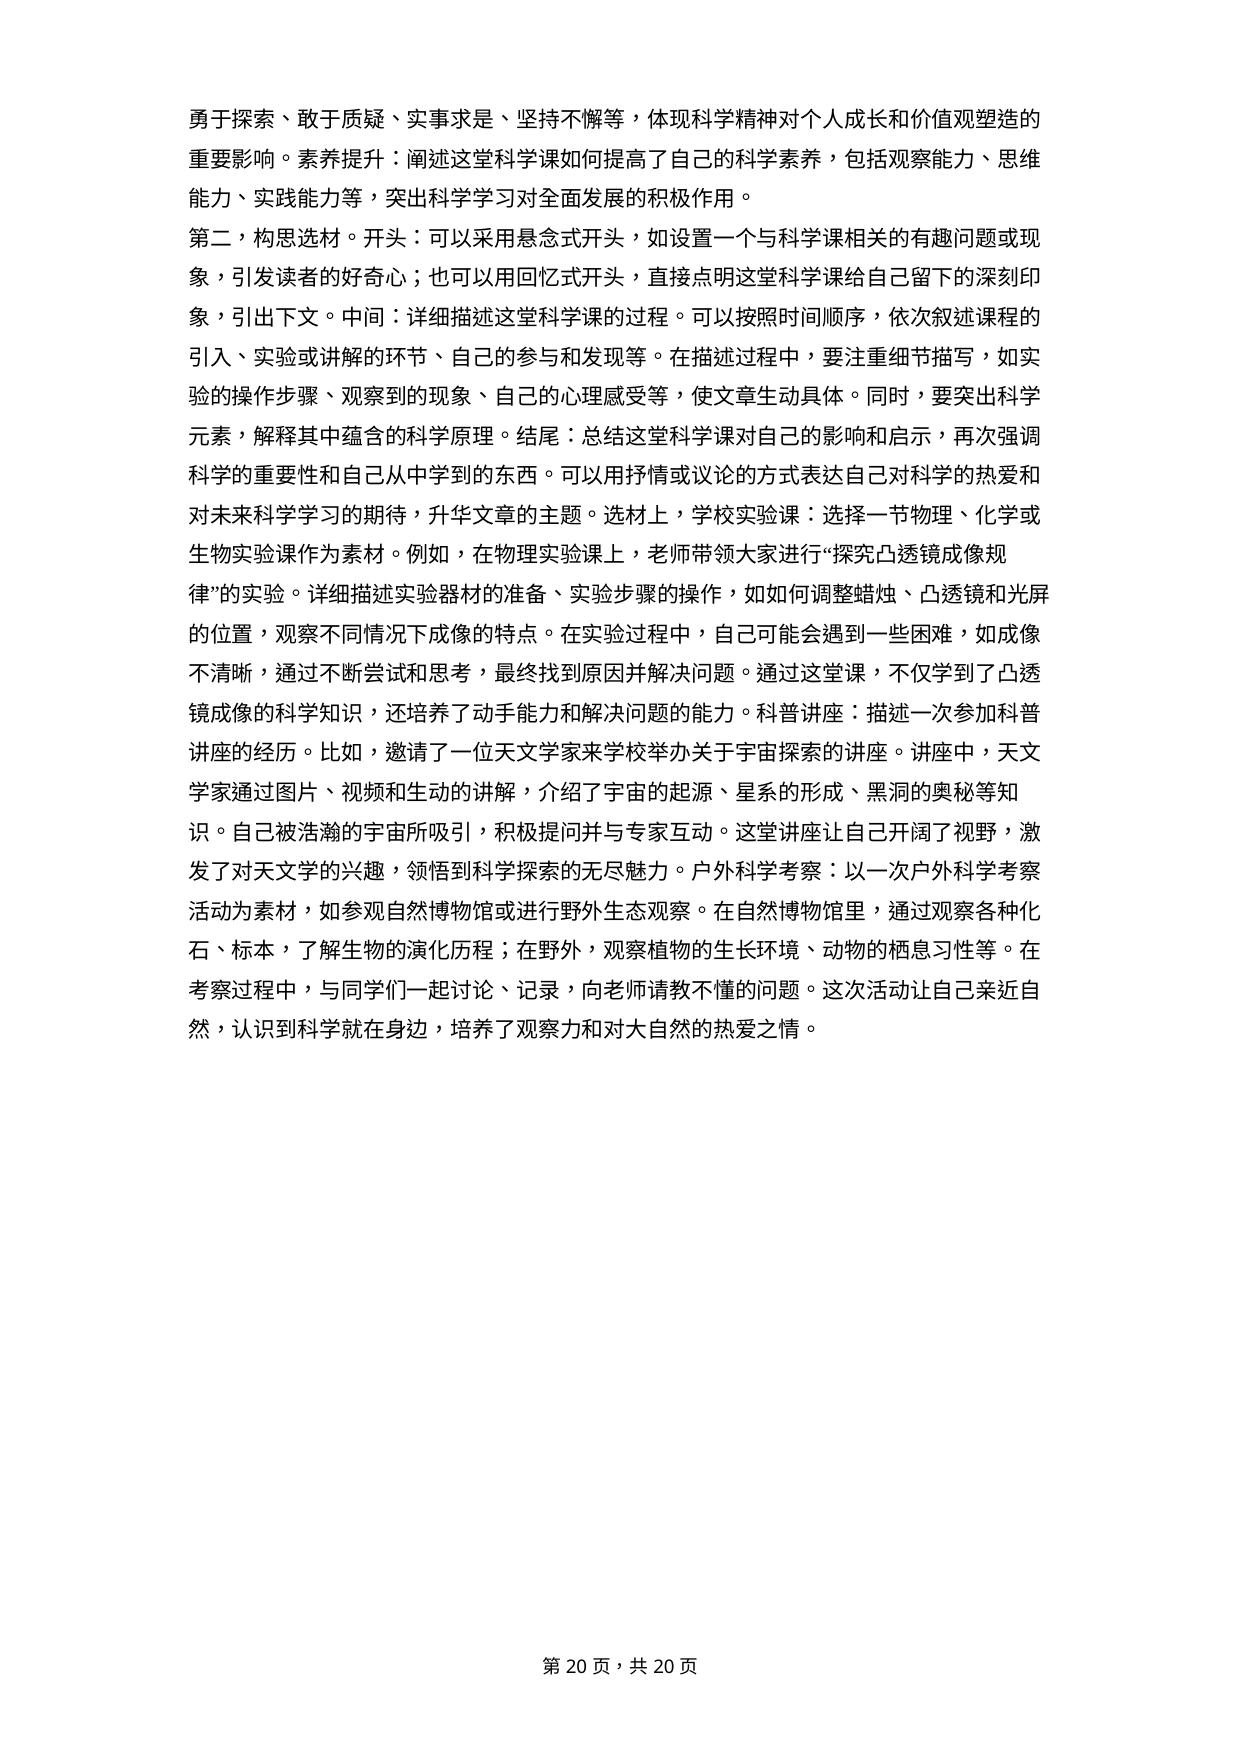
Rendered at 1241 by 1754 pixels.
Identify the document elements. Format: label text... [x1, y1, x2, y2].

text 第二，构思选材。开头：可以采用悬念式开头，如设置一个与科学课相关的有趣问题或现象，引发读者的好奇心；也可以用回忆式开头，直接点明这堂科学课给自己留下的深刻印象，引出下文。中间：详细描述这堂科学课的过程。可以按照时间顺序，依次叙述课程的引入、实验或讲解的环节、自己的参与和发现等。在描述过程中，要注重细节描写，如实验的操作步骤、观察到的现象、自己的心理感受等，使文章生动具体。同时，要突出科学元素，解释其中蕴含的科学原理。结尾：总结这堂科学课对自己的影响和启示，再次强调科学的重要性和自己从中学到的东西。可以用抒情或议论的方式表达自己对科学的热爱和对未来科学学习的期待，升华文章的主题。选材上，学校实验课：选择一节物理、化学或生物实验课作为素材。例如，在物理实验课上，老师带领大家进行“探究凸透镜成像规律”的实验。详细描述实验器材的准备、实验步骤的操作，如如何调整蜡烛、凸透镜和光屏的位置，观察不同情况下成像的特点。在实验过程中，自己可能会遇到一些困难，如成像不清晰，通过不断尝试和思考，最终找到原因并解决问题。通过这堂课，不仅学到了凸透镜成像的科学知识，还培养了动手能力和解决问题的能力。科普讲座：描述一次参加科普讲座的经历。比如，邀请了一位天文学家来学校举办关于宇宙探索的讲座。讲座中，天文学家通过图片、视频和生动的讲解，介绍了宇宙的起源、星系的形成、黑洞的奥秘等知识。自己被浩瀚的宇宙所吸引，积极提问并与专家互动。这堂讲座让自己开阔了视野，激发了对天文学的兴趣，领悟到科学探索的无尽魅力。户外科学考察：以一次户外科学考察活动为素材，如参观自然博物馆或进行野外生态观察。在自然博物馆里，通过观察各种化石、标本，了解生物的演化历程；在野外，观察植物的生长环境、动物的栖息习性等。在考察过程中，与同学们一起讨论、记录，向老师请教不懂的问题。这次活动让自己亲近自然，认识到科学就在身边，培养了观察力和对大自然的热爱之情。 [188, 223, 1052, 1044]
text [188, 104, 1052, 213]
